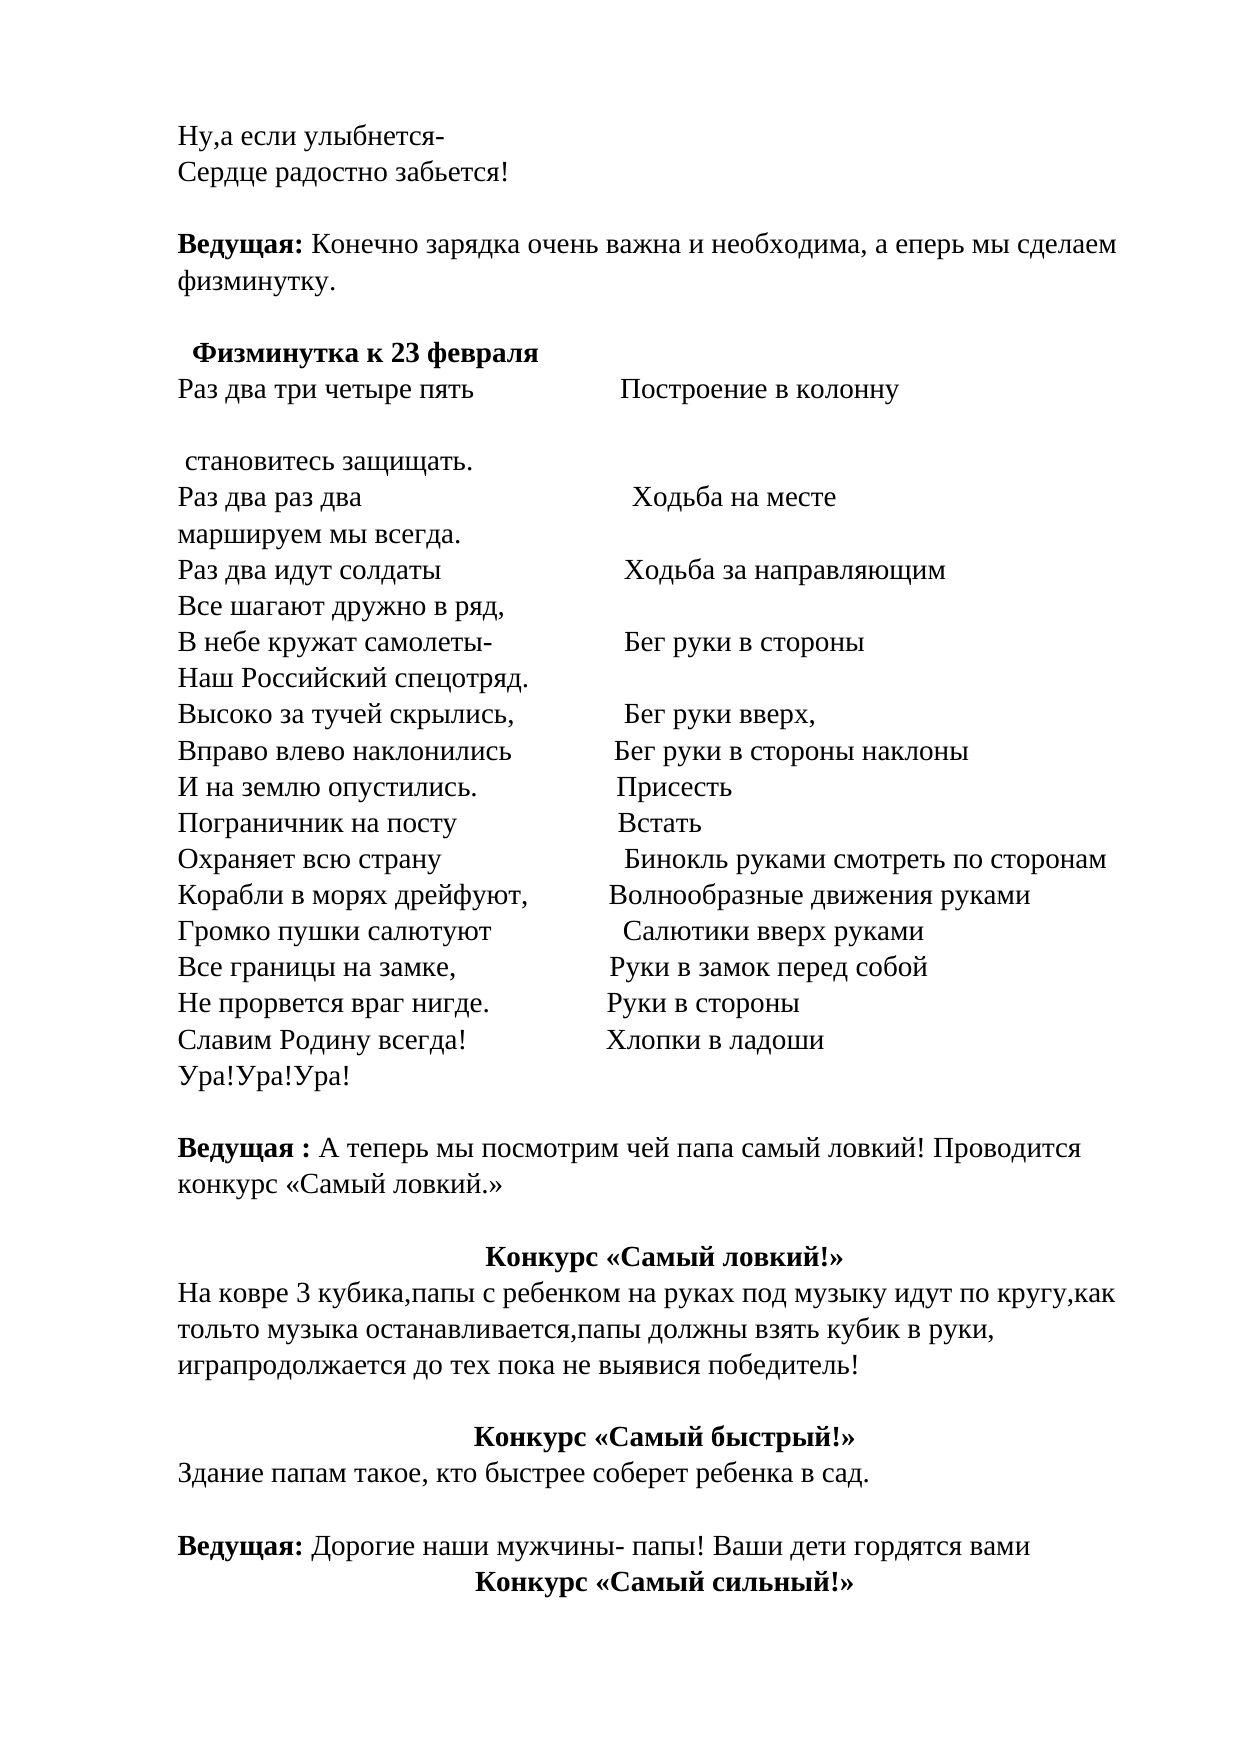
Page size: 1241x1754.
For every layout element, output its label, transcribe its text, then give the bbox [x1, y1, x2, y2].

text На ковре 3 кубика,папы с ребенком на руках под музыку идут по кругу,как тольто музыка останавливается,папы должны взять кубик в руки, играпродолжается до тех пока не выявися победитель! [177, 1275, 1152, 1381]
text Все границы на замке, Руки в замок перед собой [177, 949, 1152, 983]
text Раз два раз два Ходьба на месте [177, 479, 1152, 513]
text Не прорвется враг нигде. Руки в стороны [177, 986, 1152, 1019]
text Ведущая: Конечно зарядка очень важна и необходима, а еперь мы сделаем физминутку. [177, 227, 1152, 296]
text Конкурс «Самый ловкий!» [177, 1239, 1152, 1272]
text Вправо влево наклонились Бег руки в стороны наклоны [177, 733, 1152, 766]
text Громко пушки салютуют Салютики вверх руками [177, 913, 1152, 947]
text становитесь защищать. [177, 443, 1152, 477]
text Физминутка к 23 февраля [177, 335, 1152, 368]
text Ведущая : А теперь мы посмотрим чей папа самый ловкий! Проводится конкурс «Самый ловкий.» [177, 1130, 1152, 1200]
text Конкурс «Самый быстрый!» [177, 1419, 1152, 1453]
text Раз два идут солдаты Ходьба за направляющим [177, 552, 1152, 585]
text Пограничник на посту Встать [177, 805, 1152, 838]
text Ура!Ура!Ура! [177, 1058, 1152, 1091]
text Славим Родину всегда! Хлопки в ладоши [177, 1022, 1152, 1055]
text И на землю опустились. Присесть [177, 769, 1152, 802]
text Раз два три четыре пять Построение в колонну [177, 371, 1152, 405]
text Здание папам такое, кто быстрее соберет ребенка в сад. [177, 1456, 1152, 1489]
text Ведущая: Дорогие наши мужчины- папы! Ваши дети гордятся вами [177, 1528, 1152, 1561]
text Охраняет всю страну Бинокль руками смотреть по сторонам [177, 841, 1152, 874]
text Высоко за тучей скрылись, Бег руки вверх, [177, 696, 1152, 730]
text Сердце радостно забьется! [177, 154, 1152, 188]
text маршируем мы всегда. [177, 516, 1152, 549]
text В небе кружат самолеты- Бег руки в стороны [177, 624, 1152, 658]
text Конкурс «Самый сильный!» [177, 1564, 1152, 1597]
text Наш Российский спецотряд. [177, 660, 1152, 694]
text Корабли в морях дрейфуют, Волнообразные движения руками [177, 877, 1152, 911]
text Ну,а если улыбнется- [177, 118, 1152, 152]
text Все шагают дружно в ряд, [177, 588, 1152, 622]
